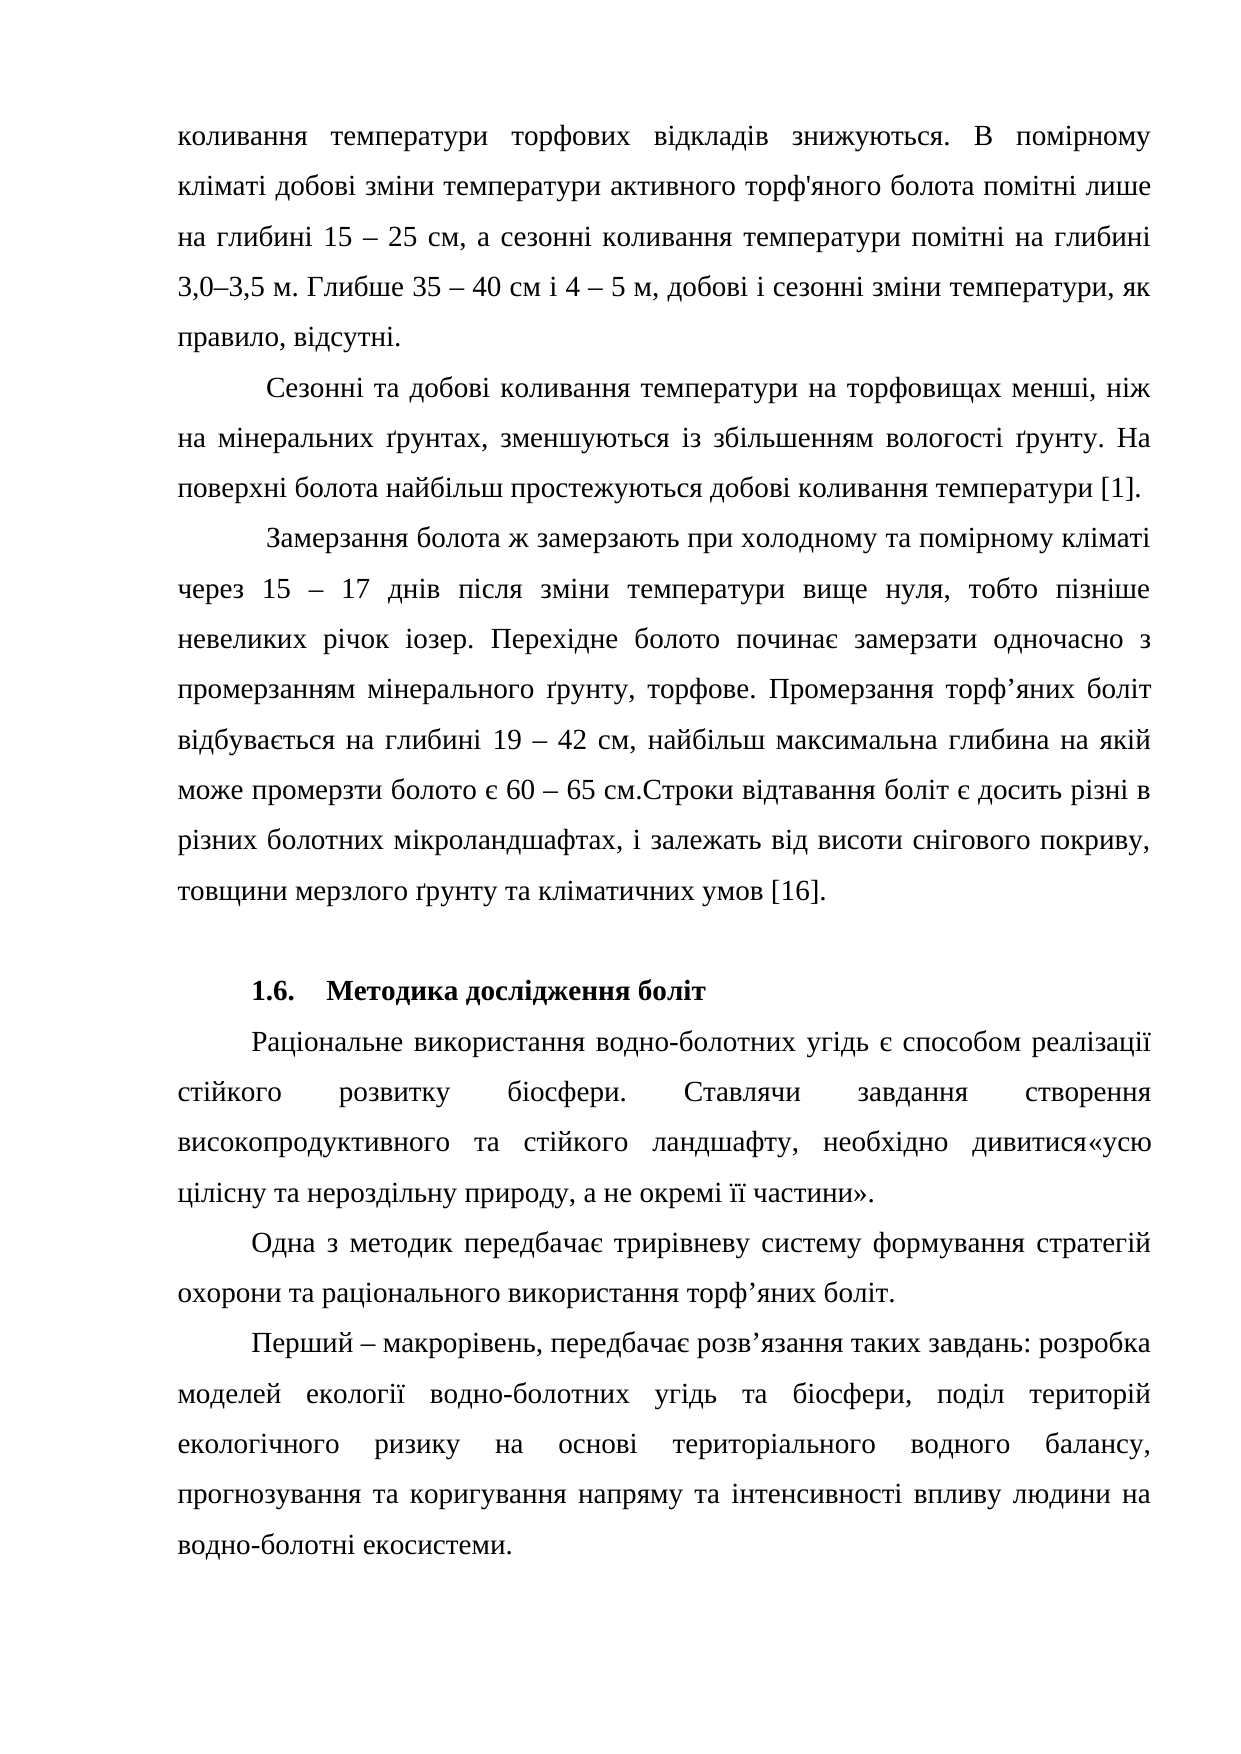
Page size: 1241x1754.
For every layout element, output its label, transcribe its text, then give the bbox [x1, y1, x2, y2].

text Перший – макрорівень, передбачає розв’язання таких завдань: розробка моделей екології водно-болотних угідь та біосфери, поділ територій екологічного ризику на основі територіального водного балансу, прогнозування та коригування напряму та інтенсивності впливу людини на водно-болотні екосистеми. [177, 1326, 1152, 1560]
text Замерзання болота ж замерзають при холодному та помірному кліматі через 15 – 17 днів після зміни температури вище нуля, тобто пізніше невеликих річок іозер. Перехідне болото починає замерзати одночасно з промерзанням мінерального ґрунту, торфове. Промерзання торф’яних боліт відбувається на глибині 19 – 42 см, найбільш максимальна глибина на якій може промерзти болото є 60 – 65 см.Строки відтавання боліт є досить різні в різних болотних мікроландшафтах, і залежать від висоти снігового покриву, товщини мерзлого ґрунту та кліматичних умов [16]. [177, 521, 1152, 906]
list Методика дослідження боліт [251, 973, 1152, 1007]
text Сезонні та добові коливання температури на торфовищах менші, ніж на мінеральних ґрунтах, зменшуються із збільшенням вологості ґрунту. На поверхні болота найбільш простежуються добові коливання температури [1]. [177, 370, 1152, 504]
text Раціональне використання водно-болотних угідь є способом реалізації стійкого розвитку біосфери. Ставлячи завдання створення високопродуктивного та стійкого ландшафту, необхідно дивитися«усю цілісну та нероздільну природу, а не окремі її частини». [177, 1024, 1152, 1208]
text Одна з методик передбачає трирівневу систему формування стратегій охорони та раціонального використання торф’яних боліт. [177, 1225, 1152, 1309]
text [177, 118, 1152, 353]
